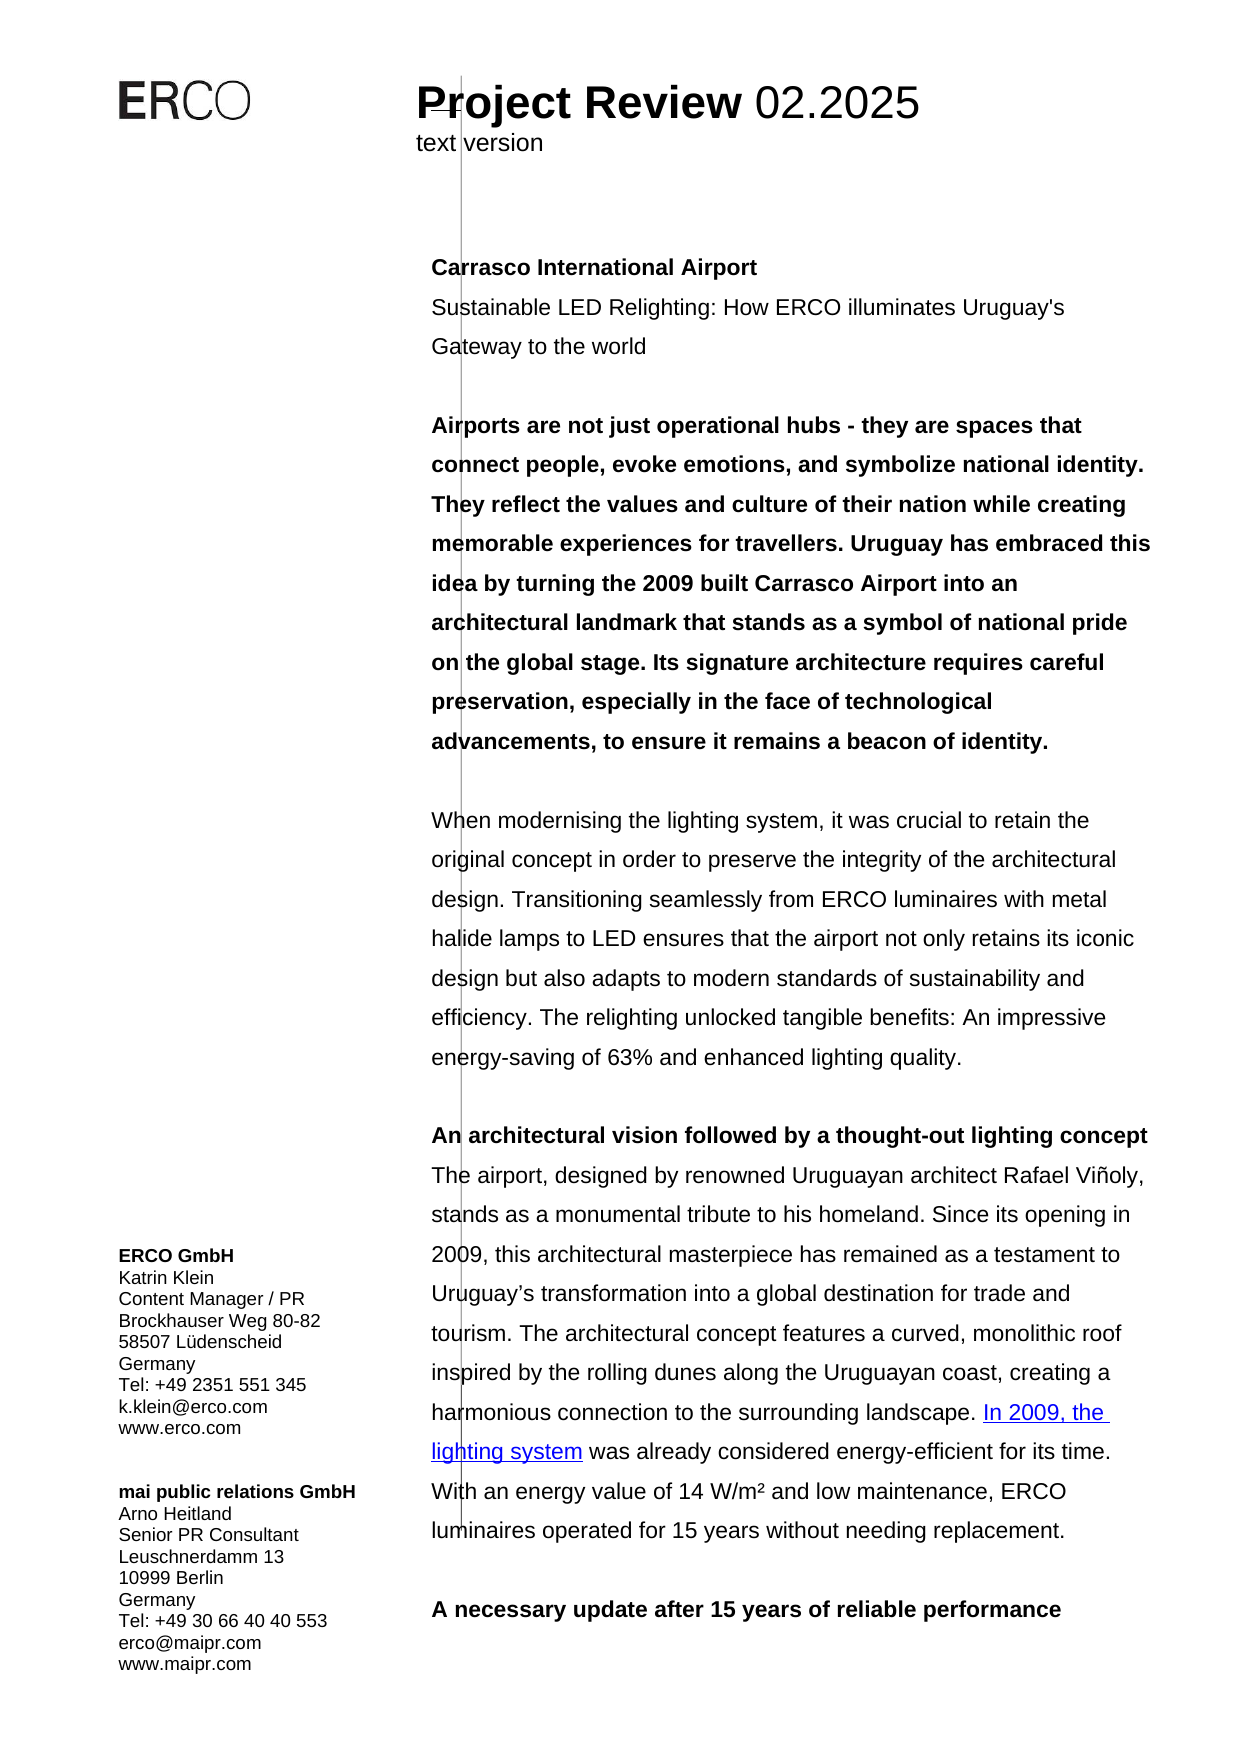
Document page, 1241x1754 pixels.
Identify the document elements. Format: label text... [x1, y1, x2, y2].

text An architectural vision followed by a thought-out lighting concept [431, 1122, 1152, 1149]
text Airports are not just operational hubs - they are spaces that connect people, evoke emotions, and symbolize national identity. They reflect the values and culture of their nation while creating memorable experiences for travellers. Uruguay has embraced this idea by turning the 2009 built Carrasco Airport into an architectural landmark that stands as a symbol of national pride on the global stage. Its signature architecture requires careful preservation, especially in the face of technological advancements, to ensure it remains a beacon of identity. [431, 412, 1152, 754]
text Sustainable LED Relighting: How ERCO illuminates Uruguay's Gateway to the world [431, 293, 1152, 359]
text Carrasco International Airport [431, 254, 1152, 280]
picture [118, 79, 251, 121]
text The airport, designed by renowned Uruguayan architect Rafael Viñoly, stands as a monumental tribute to his homeland. Since its opening in 2009, this architectural masterpiece has remained as a testament to Uruguay’s transformation into a global destination for trade and tourism. The architectural concept features a curved, monolithic roof inspired by the rolling dunes along the Uruguayan coast, creating a harmonious connection to the surrounding landscape. In 2009, the lighting system was already considered energy-efficient for its time. With an energy value of 14 W/m² and low maintenance, ERCO luminaires operated for 15 years without needing replacement. [431, 1162, 1152, 1544]
text When modernising the lighting system, it was crucial to retain the original concept in order to preserve the integrity of the architectural design. Transitioning seamlessly from ERCO luminaires with metal halide lamps to LED ensures that the airport not only retains its iconic design but also adapts to modern standards of sustainability and efficiency. The relighting unlocked tangible benefits: An impressive energy-saving of 63% and enhanced lighting quality. [431, 807, 1152, 1070]
text A necessary update after 15 years of reliable performance [431, 1596, 1152, 1623]
